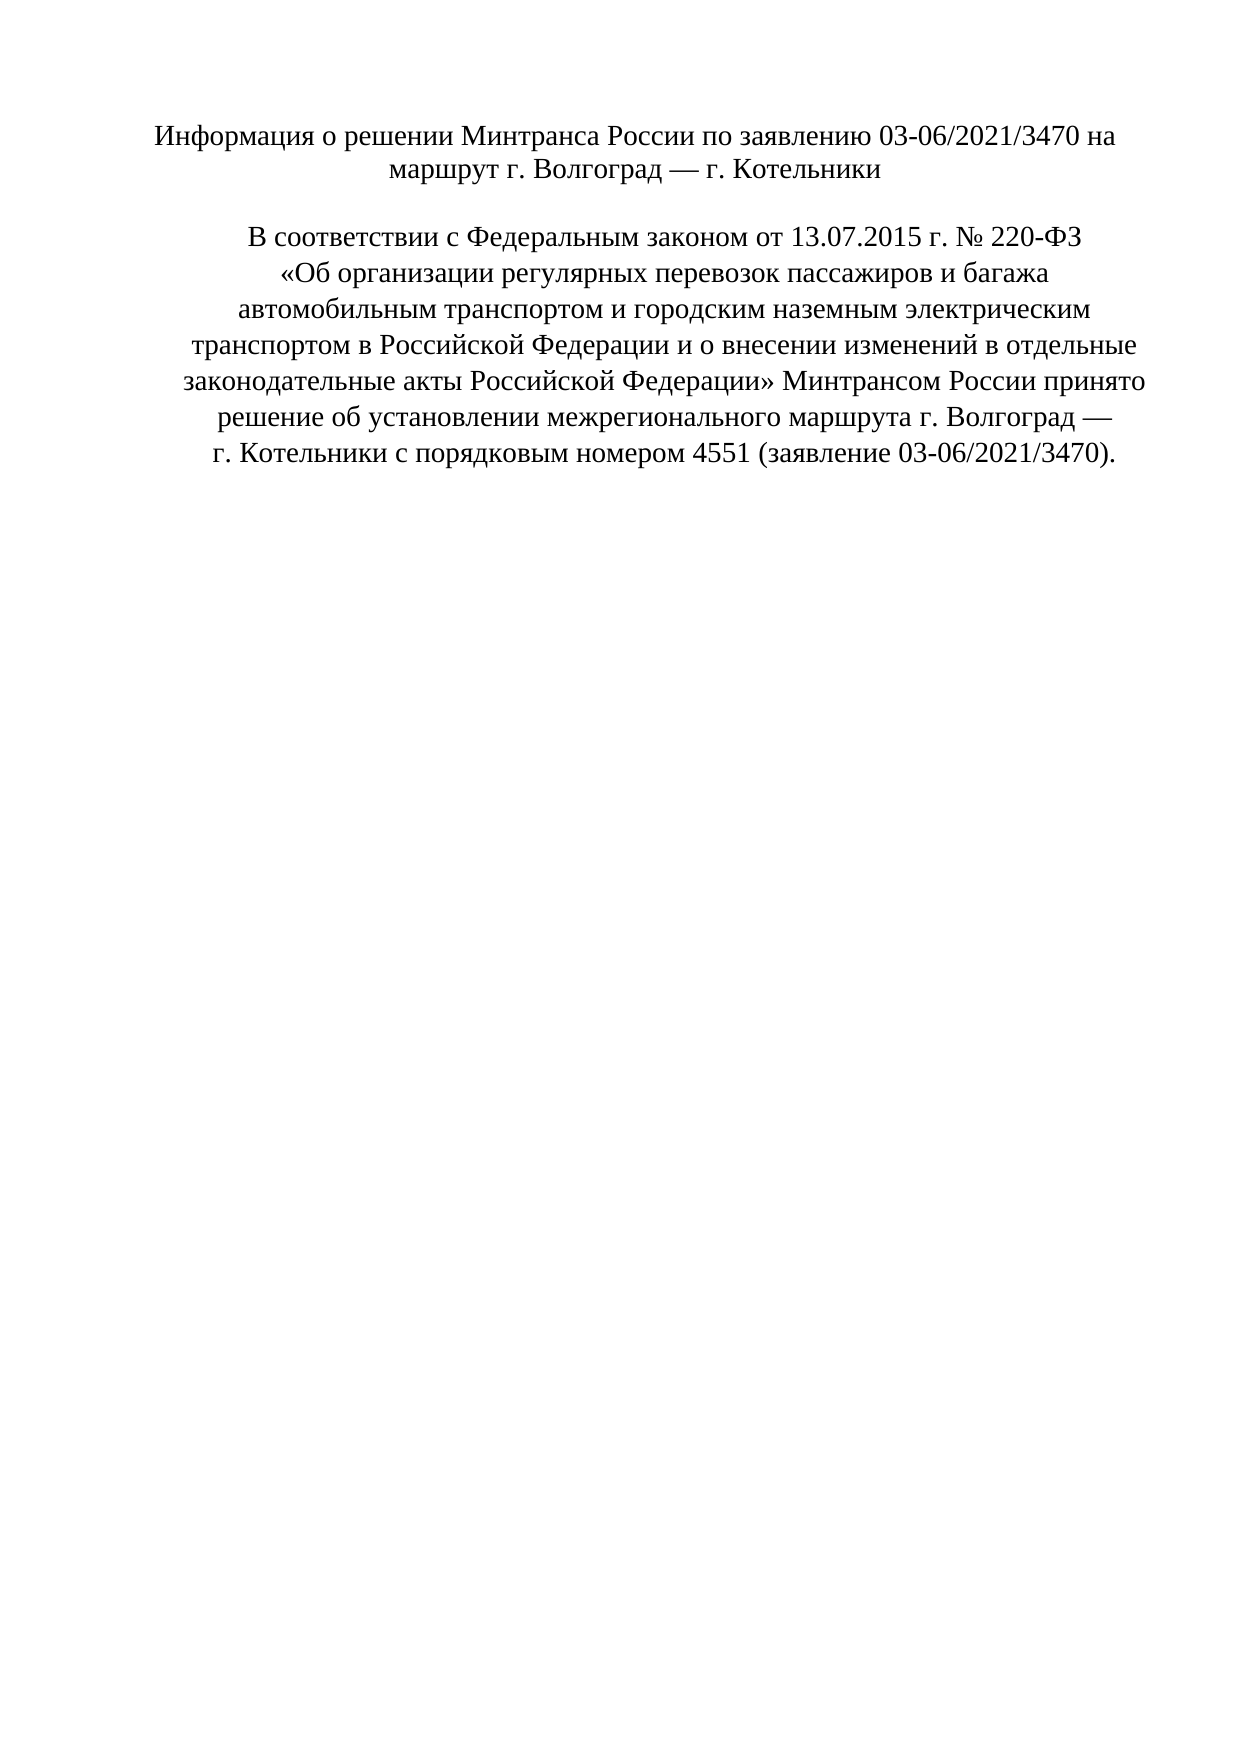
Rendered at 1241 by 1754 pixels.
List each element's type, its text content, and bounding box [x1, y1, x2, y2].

text В соответствии с Федеральным законом от 13.07.2015 г. № 220-ФЗ «Об организации регулярных перевозок пассажиров и багажа автомобильным транспортом и городским наземным электрическим транспортом в Российской Федерации и о внесении изменений в отдельные законодательные акты Российской Федерации» Минтрансом России принято решение об установлении межрегионального маршрута г. Волгоград — г. Котельники с порядковым номером 4551 (заявление 03-06/2021/3470). [177, 219, 1152, 469]
text Информация о решении Минтранса России по заявлению 03-06/2021/3470 на маршрут г. Волгоград — г. Котельники [118, 118, 1152, 185]
